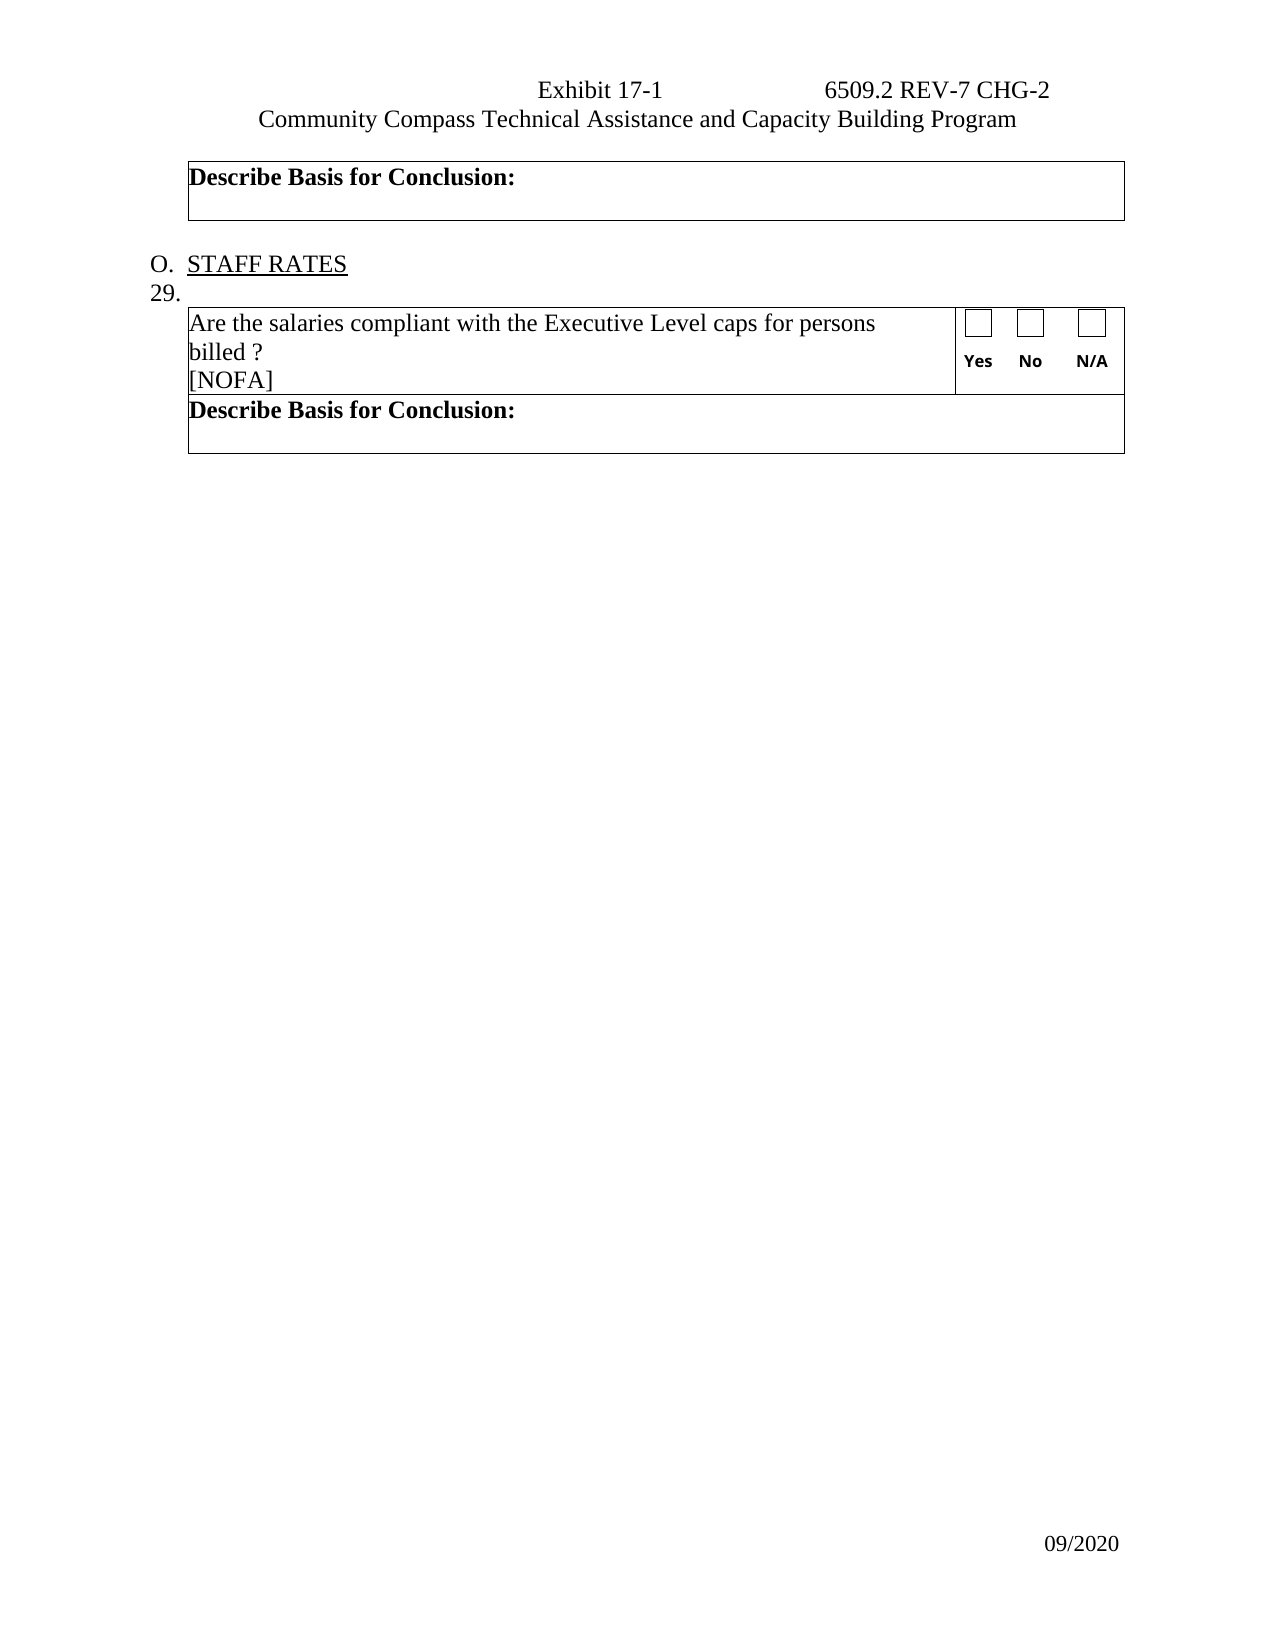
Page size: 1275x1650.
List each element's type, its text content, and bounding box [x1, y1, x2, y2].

list O. STAFF RATES [150, 249, 1125, 278]
table_cell Describe Basis for Conclusion: [189, 162, 1124, 220]
table_header Are the salaries compliant with the Executive Level caps for persons billed ? [NOFA] [189, 308, 955, 394]
text 29. [150, 278, 1125, 307]
table_cell Describe Basis for Conclusion: [189, 395, 1124, 453]
table_header [956, 308, 1124, 394]
